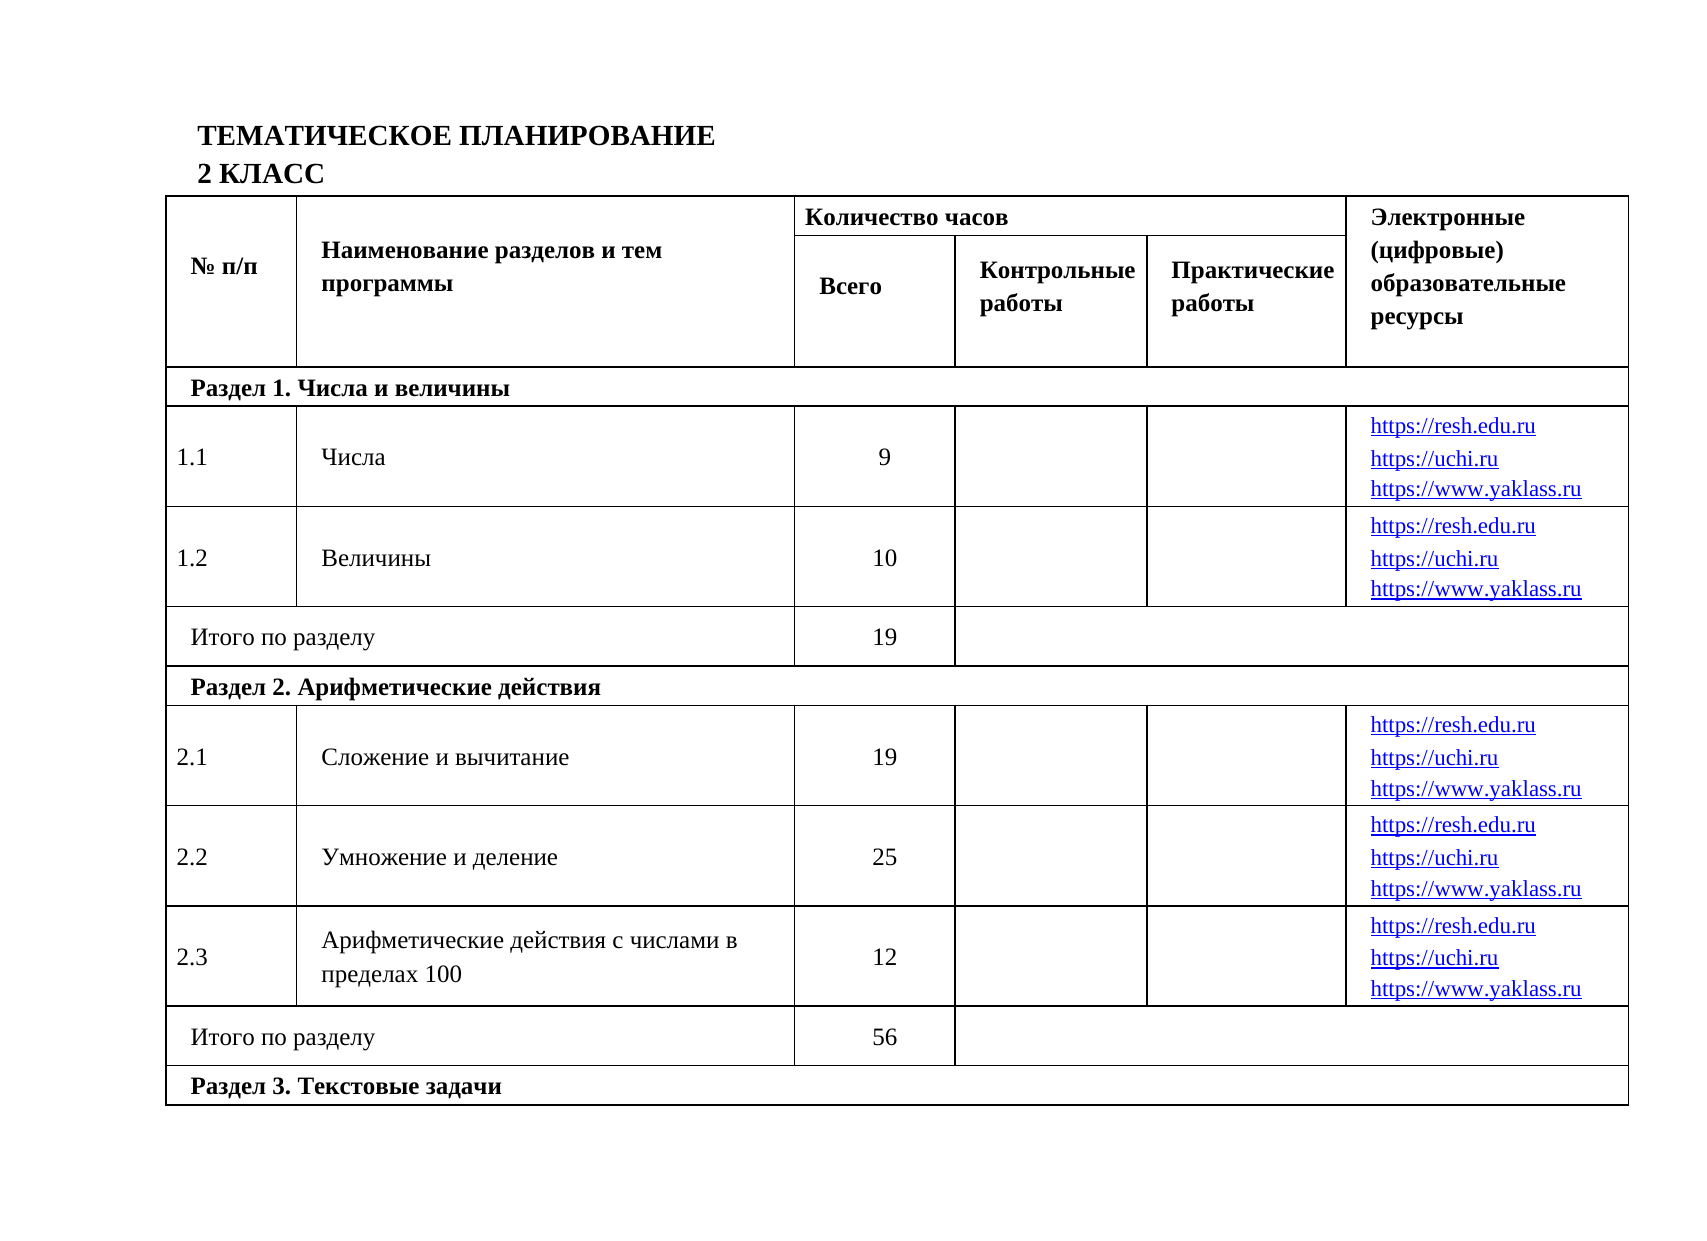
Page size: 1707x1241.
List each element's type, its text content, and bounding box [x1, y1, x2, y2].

table_cell Итого по разделу [167, 607, 794, 665]
table_cell https://resh.edu.ru https://uchi.ru https://www.yaklass.ru [1347, 806, 1628, 905]
table_cell Умножение и деление [297, 806, 794, 905]
table_cell https://resh.edu.ru https://uchi.ru https://www.yaklass.ru [1347, 407, 1628, 506]
table_cell 56 [795, 1007, 954, 1065]
table_cell Величины [297, 507, 794, 606]
table_cell [956, 507, 1146, 606]
table_cell Раздел 2. Арифметические действия [167, 667, 1628, 704]
table_header Количество часов [795, 197, 1345, 234]
table_cell 19 [795, 706, 954, 805]
table_cell Числа [297, 407, 794, 506]
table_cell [1347, 907, 1628, 1005]
table_cell 1.2 [167, 507, 296, 606]
table_cell Всего [795, 236, 954, 366]
table_cell [956, 1007, 1628, 1065]
table_cell 9 [795, 407, 954, 506]
table_cell [1148, 507, 1345, 606]
table_cell [1148, 706, 1345, 805]
table_cell https://resh.edu.ru https://uchi.ru https://www.yaklass.ru [1347, 507, 1628, 606]
text ТЕМАТИЧЕСКОЕ ПЛАНИРОВАНИЕ [190, 118, 1618, 152]
table_cell Итого по разделу [167, 1007, 794, 1065]
table_cell https://resh.edu.ru https://uchi.ru https://www.yaklass.ru [1347, 706, 1628, 805]
text 2 КЛАСС [190, 157, 1618, 190]
table_cell Раздел 1. Числа и величины [167, 368, 1628, 405]
table_cell [1148, 806, 1345, 905]
table_header № п/п [167, 197, 296, 366]
table_header Электронные (цифровые) образовательные ресурсы [1347, 197, 1628, 366]
table_cell [1148, 907, 1345, 1005]
table_header Наименование разделов и тем программы [297, 197, 794, 366]
table_cell [956, 706, 1146, 805]
table_cell 2.2 [167, 806, 296, 905]
table_cell [956, 907, 1146, 1005]
table_cell [1148, 407, 1345, 506]
table_cell Арифметические действия с числами в пределах 100 [297, 907, 794, 1005]
table_cell Практические работы [1148, 236, 1345, 366]
table_cell 19 [795, 607, 954, 665]
table_cell 2.3 [167, 907, 296, 1005]
table_cell 12 [795, 907, 954, 1005]
table_cell 25 [795, 806, 954, 905]
table_cell Сложение и вычитание [297, 706, 794, 805]
table_cell 2.1 [167, 706, 296, 805]
table_cell Раздел 3. Текстовые задачи [167, 1066, 1628, 1104]
table_cell 1.1 [167, 407, 296, 506]
table_cell 10 [795, 507, 954, 606]
table_cell Контрольные работы [956, 236, 1146, 366]
table_cell [956, 607, 1628, 665]
table_cell [956, 806, 1146, 905]
table_cell [956, 407, 1146, 506]
